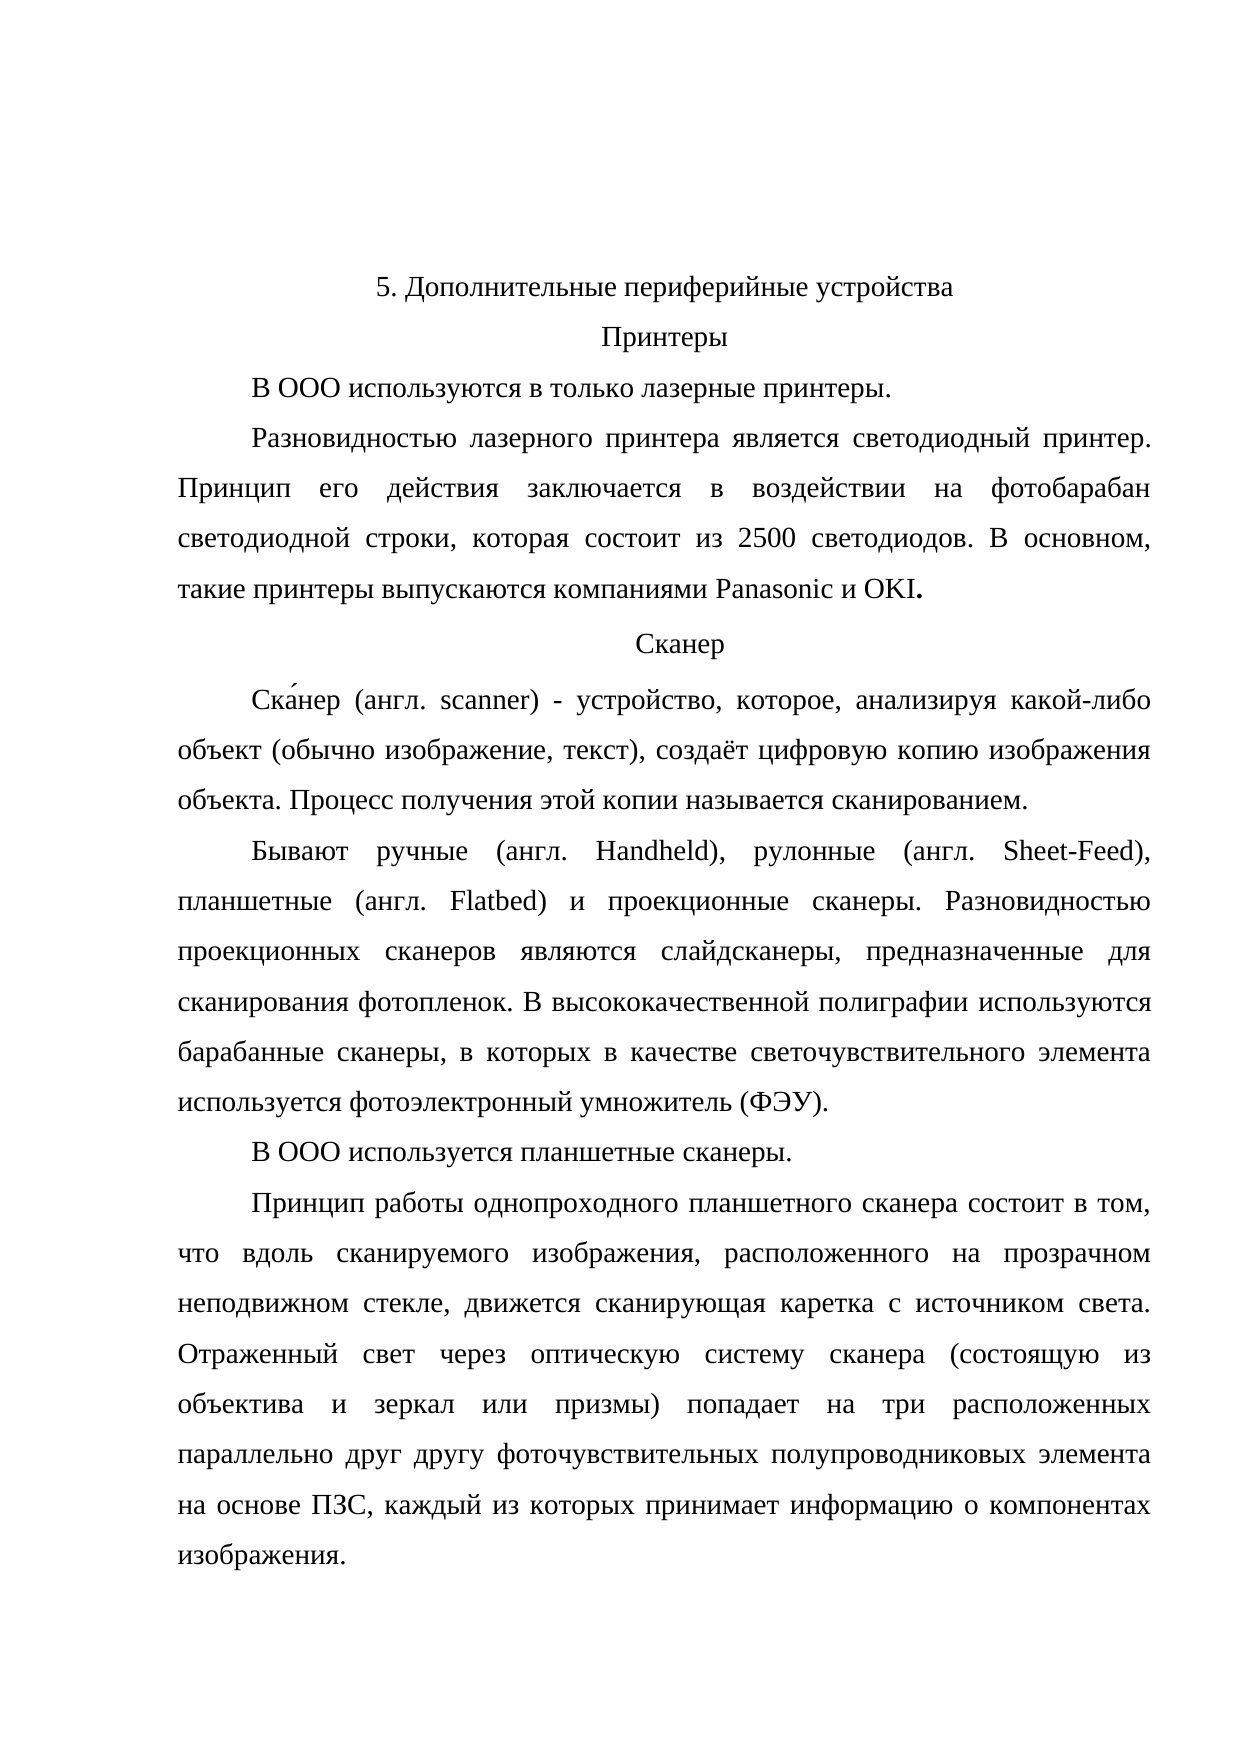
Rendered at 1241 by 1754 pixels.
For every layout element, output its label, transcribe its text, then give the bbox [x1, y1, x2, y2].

text Сканер [177, 626, 1152, 660]
text 5. Дополнительные периферийные устройства [177, 269, 1152, 303]
text Ска́нер (англ. scanner) - устройство, которое, анализируя какой-либо объект (обычно изображение, текст), создаёт цифровую копию изображения объекта. Процесс получения этой копии называется сканированием. [177, 682, 1152, 816]
text Принтеры [177, 319, 1152, 353]
text Разновидностью лазерного принтера является светодиодный принтер. Принцип его действия заключается в воздействии на фотобарабан светодиодной строки, которая состоит из 2500 светодиодов. В основном, такие принтеры выпускаются компаниями Panasonic и OKI. [177, 420, 1152, 604]
text В ООО используется планшетные сканеры. [177, 1134, 1152, 1168]
text Бывают ручные (англ. Handheld), рулонные (англ. Sheet-Feed), планшетные (англ. Flatbed) и проекционные сканеры. Разновидностью проекционных сканеров являются слайдсканеры, предназначенные для сканирования фотопленок. В высококачественной полиграфии используются барабанные сканеры, в которых в качестве светочувствительного элемента используется фотоэлектронный умножитель (ФЭУ). [177, 833, 1152, 1118]
text Принцип работы однопроходного планшетного сканера состоит в том, что вдоль сканируемого изображения, расположенного на прозрачном неподвижном стекле, движется сканирующая каретка с источником света. Отраженный свет через оптическую систему сканера (состоящую из объектива и зеркал или призмы) попадает на три расположенных параллельно друг другу фоточувствительных полупроводниковых элемента на основе ПЗС, каждый из которых принимает информацию о компонентах изображения. [177, 1185, 1152, 1571]
text В ООО используются в только лазерные принтеры. [177, 370, 1152, 403]
